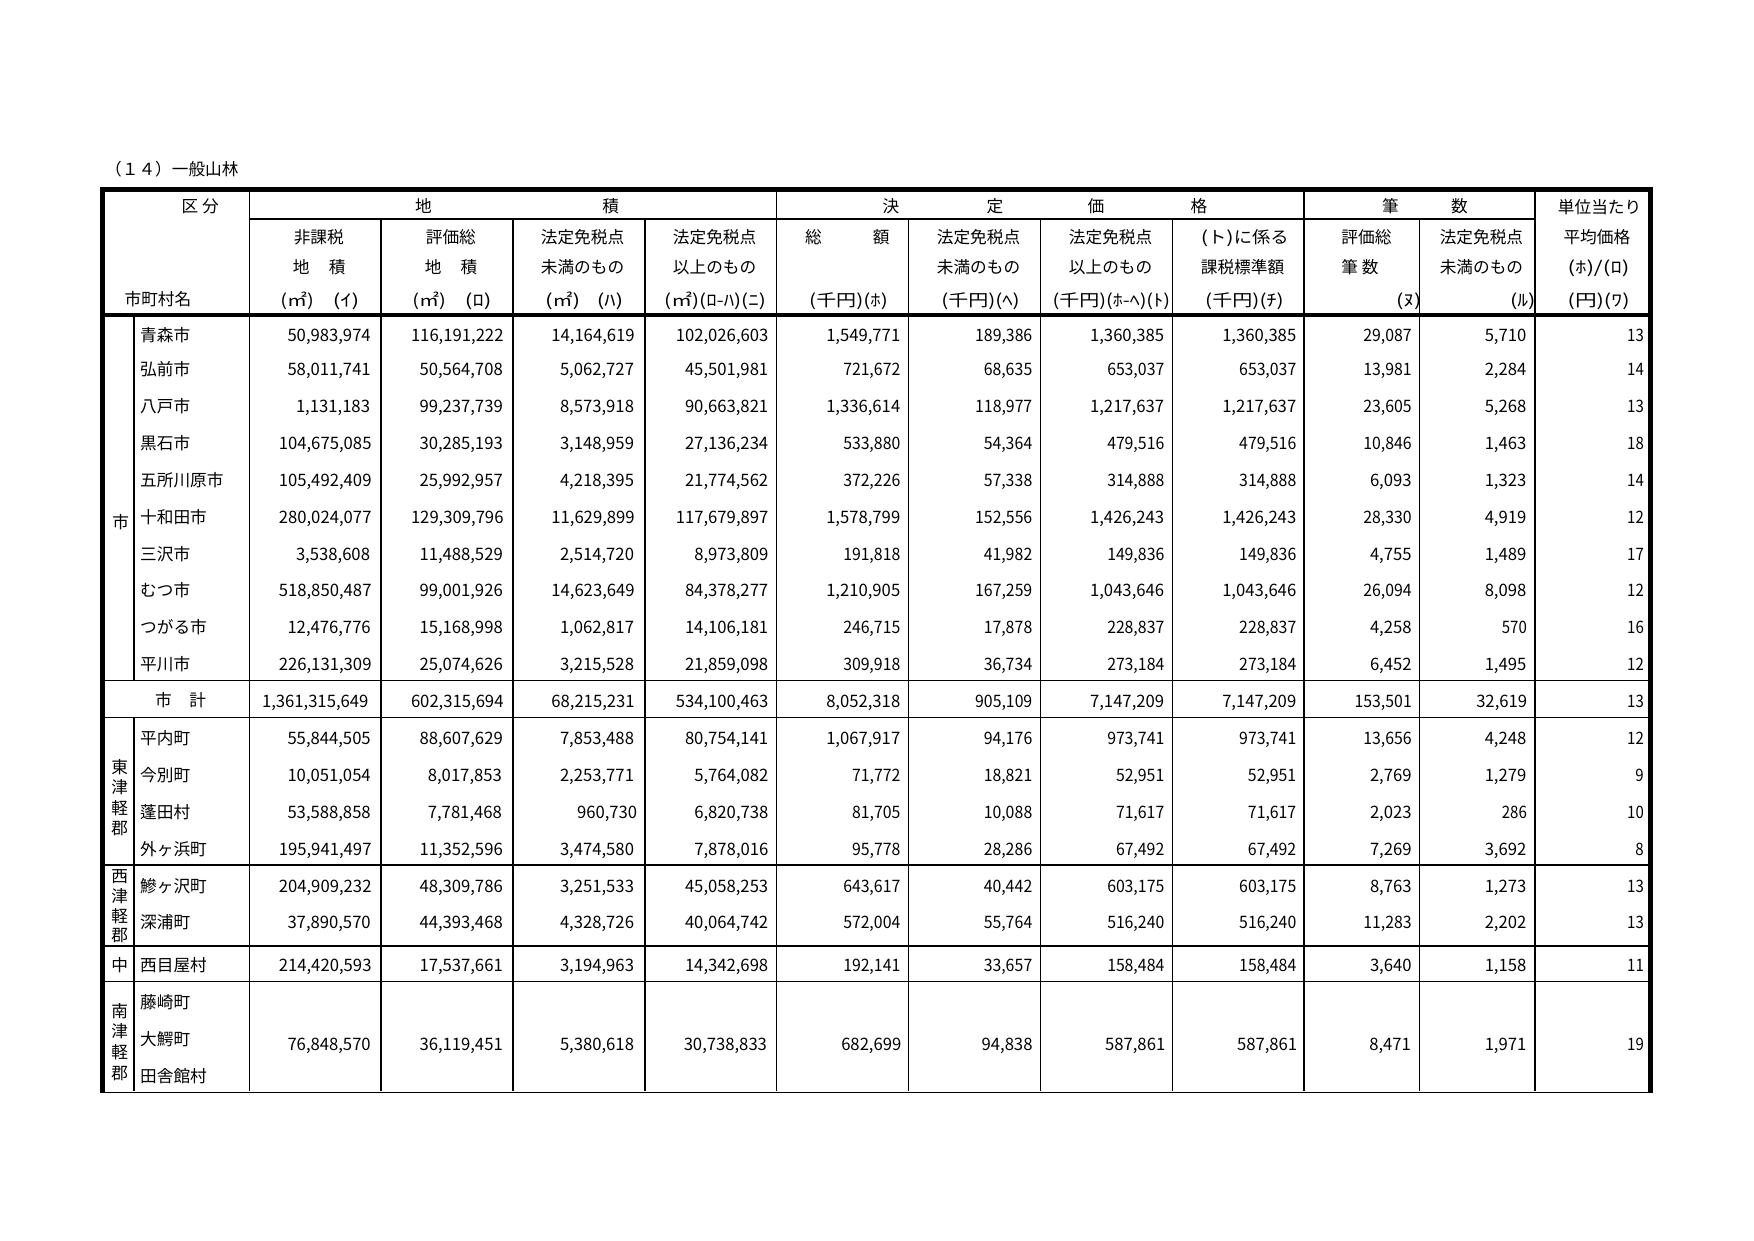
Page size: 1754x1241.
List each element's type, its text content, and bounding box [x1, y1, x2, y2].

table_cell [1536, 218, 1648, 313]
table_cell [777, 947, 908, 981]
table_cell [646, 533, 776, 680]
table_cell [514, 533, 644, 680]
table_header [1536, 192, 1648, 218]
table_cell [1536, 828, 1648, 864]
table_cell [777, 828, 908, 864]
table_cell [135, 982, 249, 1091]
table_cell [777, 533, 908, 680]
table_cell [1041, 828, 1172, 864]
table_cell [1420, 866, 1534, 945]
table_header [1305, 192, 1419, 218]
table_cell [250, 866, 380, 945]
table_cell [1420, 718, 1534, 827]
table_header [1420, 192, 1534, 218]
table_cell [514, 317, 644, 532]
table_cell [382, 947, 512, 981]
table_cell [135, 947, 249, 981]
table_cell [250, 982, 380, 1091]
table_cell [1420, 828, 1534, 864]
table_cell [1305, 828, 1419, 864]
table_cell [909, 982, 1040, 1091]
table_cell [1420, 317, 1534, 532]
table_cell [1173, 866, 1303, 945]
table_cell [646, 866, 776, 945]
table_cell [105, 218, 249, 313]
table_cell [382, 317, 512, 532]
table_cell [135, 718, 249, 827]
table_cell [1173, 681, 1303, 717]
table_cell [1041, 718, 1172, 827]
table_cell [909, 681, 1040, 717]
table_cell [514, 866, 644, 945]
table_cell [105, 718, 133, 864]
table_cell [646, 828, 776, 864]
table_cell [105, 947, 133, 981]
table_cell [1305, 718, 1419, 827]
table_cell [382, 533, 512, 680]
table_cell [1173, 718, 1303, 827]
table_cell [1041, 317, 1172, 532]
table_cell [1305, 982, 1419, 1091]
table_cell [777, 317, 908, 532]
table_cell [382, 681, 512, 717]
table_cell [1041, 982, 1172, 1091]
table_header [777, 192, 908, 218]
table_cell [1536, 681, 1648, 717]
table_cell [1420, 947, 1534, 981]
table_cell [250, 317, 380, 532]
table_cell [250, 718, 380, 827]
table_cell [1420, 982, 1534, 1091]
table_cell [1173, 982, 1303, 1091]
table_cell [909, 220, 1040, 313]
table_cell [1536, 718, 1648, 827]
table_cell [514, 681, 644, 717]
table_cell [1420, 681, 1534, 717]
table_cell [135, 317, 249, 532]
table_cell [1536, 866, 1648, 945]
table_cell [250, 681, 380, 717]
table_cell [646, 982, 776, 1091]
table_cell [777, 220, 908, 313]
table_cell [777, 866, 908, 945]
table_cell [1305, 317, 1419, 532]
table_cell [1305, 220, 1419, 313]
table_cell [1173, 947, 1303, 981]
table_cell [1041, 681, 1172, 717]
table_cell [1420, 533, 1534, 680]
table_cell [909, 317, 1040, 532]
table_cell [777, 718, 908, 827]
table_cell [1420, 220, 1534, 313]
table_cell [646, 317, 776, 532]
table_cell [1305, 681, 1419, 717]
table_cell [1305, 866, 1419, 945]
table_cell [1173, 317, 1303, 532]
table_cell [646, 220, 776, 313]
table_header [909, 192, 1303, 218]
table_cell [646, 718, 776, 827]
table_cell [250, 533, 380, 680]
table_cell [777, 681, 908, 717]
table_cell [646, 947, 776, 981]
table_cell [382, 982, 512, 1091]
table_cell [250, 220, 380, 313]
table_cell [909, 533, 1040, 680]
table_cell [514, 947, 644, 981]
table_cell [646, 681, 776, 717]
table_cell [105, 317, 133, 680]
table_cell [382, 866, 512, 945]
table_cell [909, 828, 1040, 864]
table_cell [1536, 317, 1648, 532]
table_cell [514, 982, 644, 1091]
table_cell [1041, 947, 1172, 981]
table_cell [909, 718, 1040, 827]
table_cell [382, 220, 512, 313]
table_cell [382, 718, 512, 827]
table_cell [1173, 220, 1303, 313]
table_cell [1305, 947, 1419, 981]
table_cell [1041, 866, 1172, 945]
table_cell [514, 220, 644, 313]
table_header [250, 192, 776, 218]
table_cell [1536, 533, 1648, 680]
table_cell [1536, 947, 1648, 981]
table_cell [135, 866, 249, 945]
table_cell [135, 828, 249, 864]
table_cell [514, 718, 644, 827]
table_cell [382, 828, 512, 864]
text （１４）一般山林 [105, 156, 1668, 180]
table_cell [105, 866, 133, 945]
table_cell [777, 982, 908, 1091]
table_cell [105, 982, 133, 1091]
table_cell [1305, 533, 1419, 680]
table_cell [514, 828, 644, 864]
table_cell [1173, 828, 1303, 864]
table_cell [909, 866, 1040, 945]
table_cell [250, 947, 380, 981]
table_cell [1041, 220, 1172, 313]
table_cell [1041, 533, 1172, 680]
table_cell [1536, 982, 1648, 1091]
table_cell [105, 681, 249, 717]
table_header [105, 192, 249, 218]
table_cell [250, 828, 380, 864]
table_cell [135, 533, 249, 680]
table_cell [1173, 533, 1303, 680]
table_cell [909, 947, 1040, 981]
